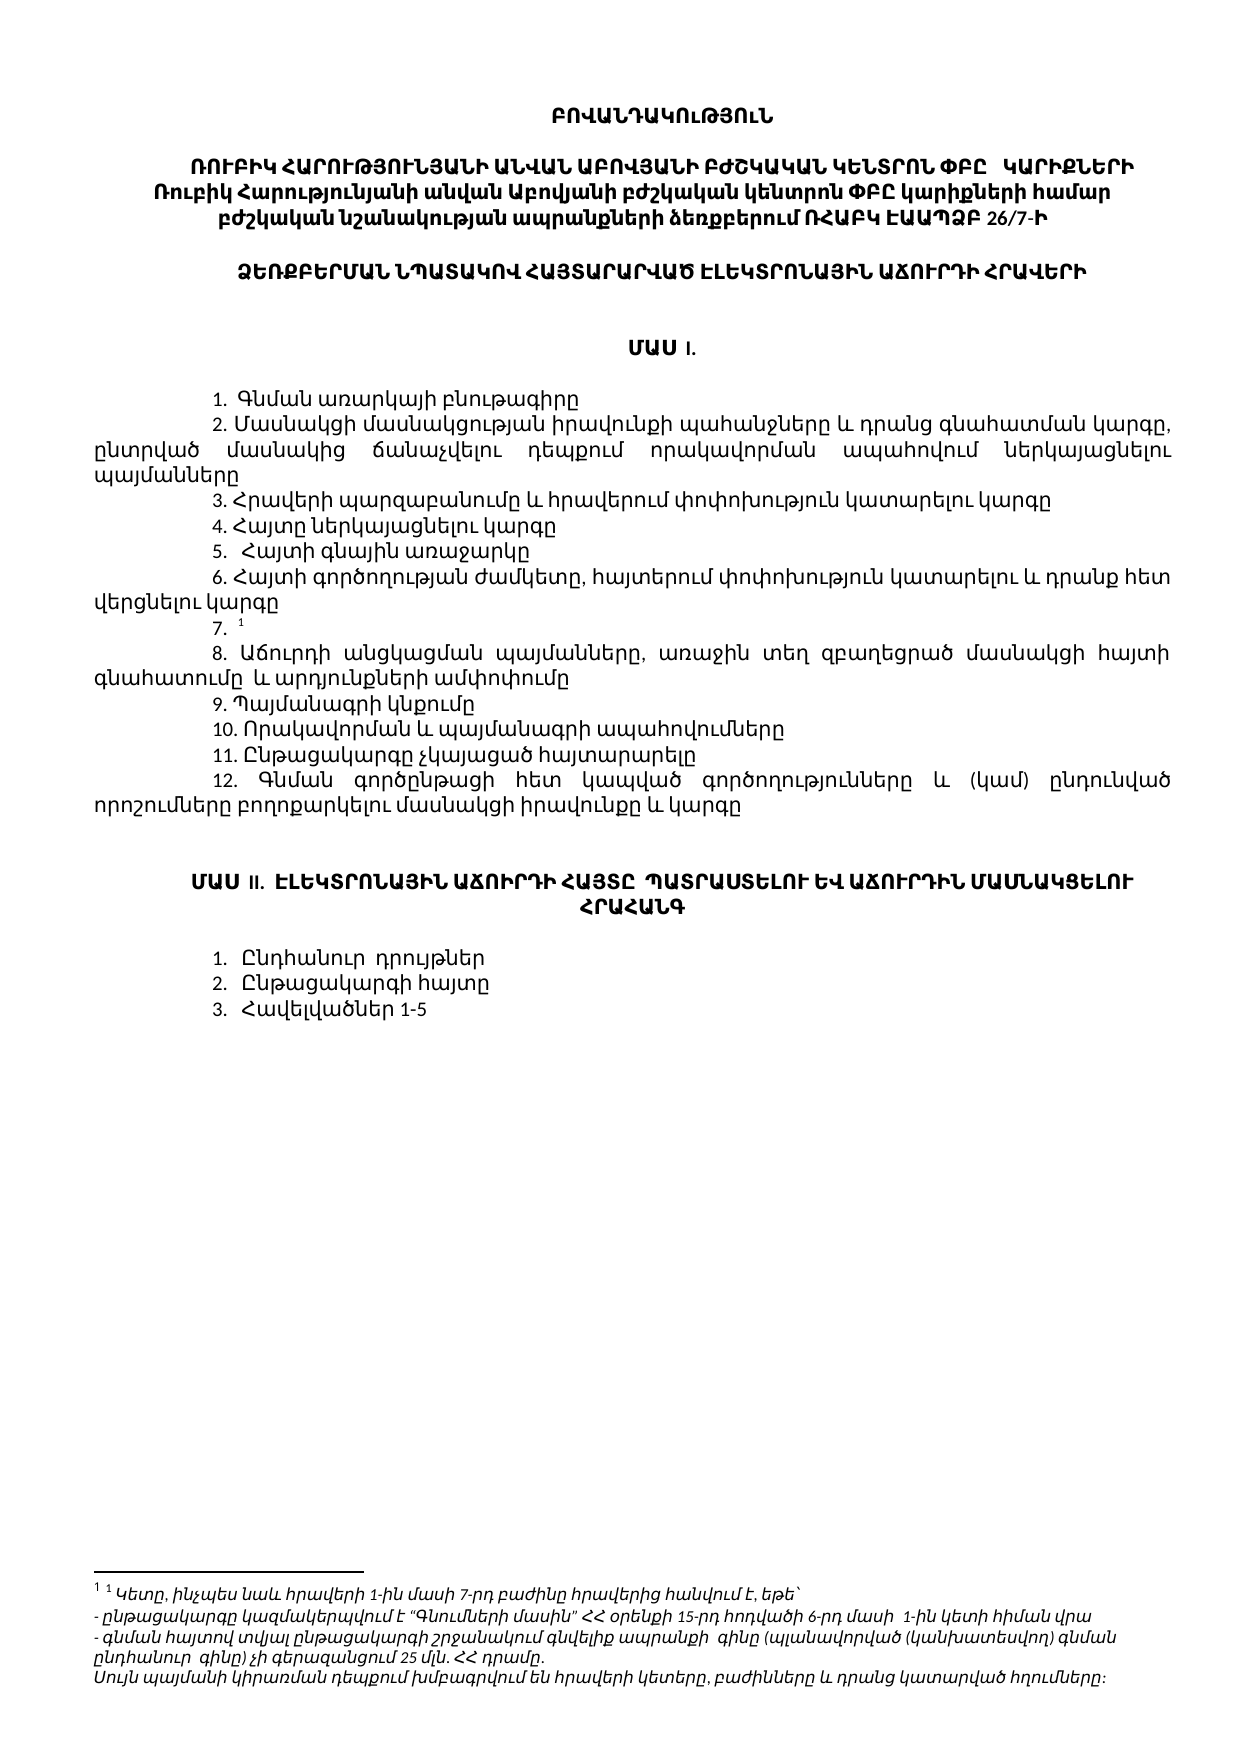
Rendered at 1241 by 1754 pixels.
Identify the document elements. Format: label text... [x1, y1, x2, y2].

text 1. Գնման առարկայի բնութագիրը [94, 386, 1171, 411]
text 2. Ընթացակարգի հայտը [94, 971, 1171, 996]
text 11. Ընթացակարգը չկայացած հայտարարելը [94, 742, 1171, 767]
text 6. Հայտի գործողության ժամկետը, հայտերում փոփոխություն կատարելու և դրանք հետ վերցնելու կարգը [94, 564, 1171, 615]
text 7. 1 [94, 615, 1171, 640]
text 5. Հայտի գնային առաջարկը [94, 538, 1171, 564]
text ՁԵՌՔԲԵՐՄԱՆ ՆՊԱՏԱԿՈՎ ՀԱՅՏԱՐԱՐՎԱԾ ԷԼԵԿՏՐՈՆԱՅԻՆ ԱՃՈՒՐԴԻ ՀՐԱՎԵՐԻ [94, 259, 1171, 284]
text 2. Մասնակցի մասնակցության իրավունքի պահանջները և դրանց գնահատման կարգը, ընտրված մասնակից ճանաչվելու դեպքում որակավորման ապահովում ներկայացնելու պայմանները [94, 411, 1171, 488]
text 4. Հայտը ներկայացնելու կարգը [94, 513, 1171, 538]
text 1. Ընդհանուր դրույթներ [94, 945, 1171, 971]
text 10. Որակավորման և պայմանագրի ապահովումները [94, 716, 1171, 742]
text ԲՈՎԱՆԴԱԿՈւԹՅՈւՆ [94, 103, 1171, 128]
text ՌՈՒԲԻԿ ՀԱՐՈՒԹՅՈՒՆՅԱՆԻ ԱՆՎԱՆ ԱԲՈՎՅԱՆԻ ԲԺՇԿԱԿԱՆ ԿԵՆՏՐՈՆ ՓԲԸ ԿԱՐԻՔՆԵՐԻ Ռուբիկ Հարությունյանի անվան Աբովյանի բժշկական կենտրոն ՓԲԸ կարիքների համար բժշկական նշանակության ապրանքների ձեռքբերում ՌՀԱԲԿ ԷԱԱՊՁԲ 26/7-Ի [94, 154, 1171, 230]
text 3. Հրավերի պարզաբանումը և հրավերում փոփոխություն կատարելու կարգը [94, 488, 1171, 513]
text ՄԱՍ II. ԷԼԵԿՏՐՈՆԱՅԻՆ ԱՃՈԻՐԴԻ ՀԱՅՏԸ ՊԱՏՐԱՍՏԵԼՈՒ ԵՎ ԱՃՈՒՐԴԻՆ ՄԱՍՆԱԿՑԵԼՈՒ ՀՐԱՀԱՆԳ [94, 869, 1171, 920]
text 12. Գնման գործընթացի հետ կապված գործողությունները և (կամ) ընդունված որոշումները բողոքարկելու մասնակցի իրավունքը և կարգը [94, 767, 1171, 818]
text 3. Հավելվածներ 1-5 [94, 996, 1171, 1021]
text ՄԱՍ I. [94, 335, 1171, 361]
text 9. Պայմանագրի կնքումը [94, 691, 1171, 716]
text 8. Աճուրդի անցկացման պայմանները, առաջին տեղ զբաղեցրած մասնակցի հայտի գնահատումը և արդյունքների ամփոփումը [94, 640, 1171, 691]
